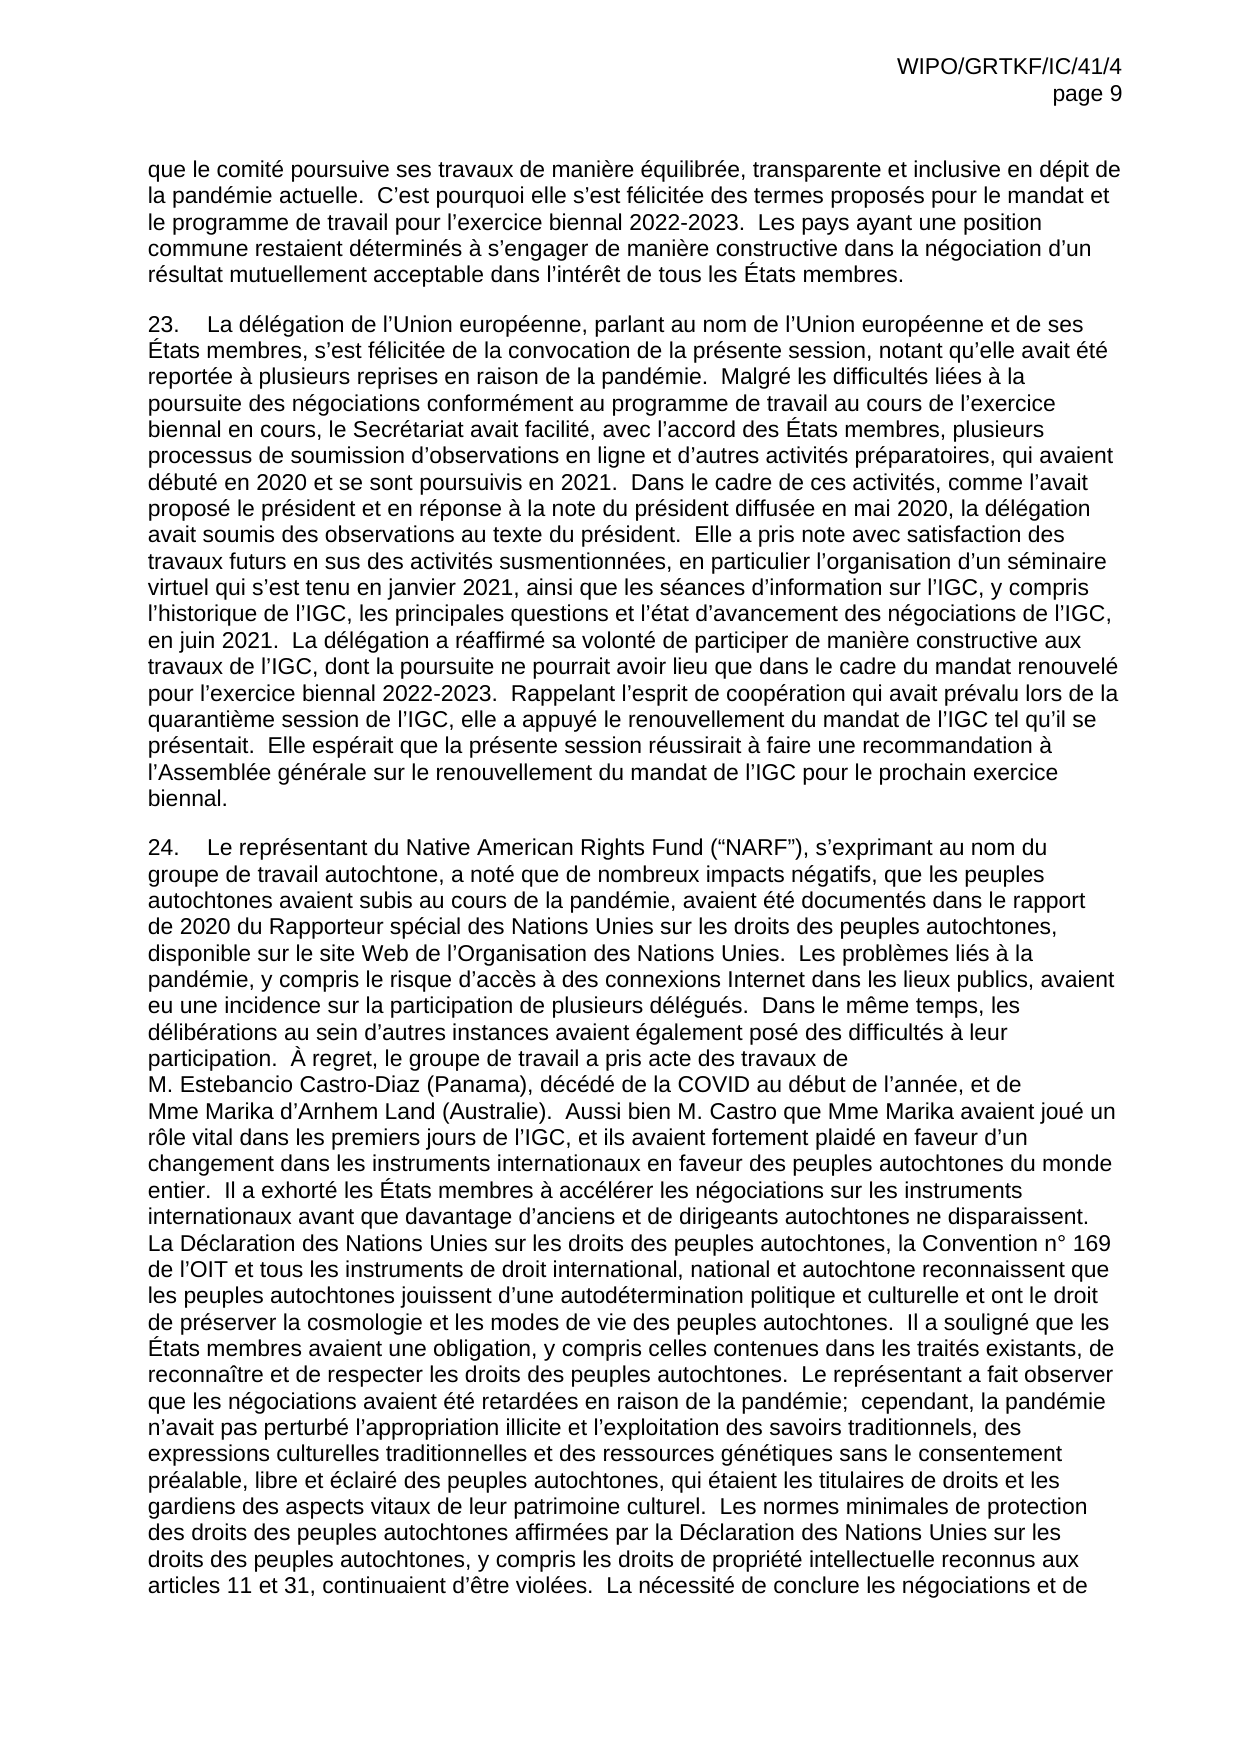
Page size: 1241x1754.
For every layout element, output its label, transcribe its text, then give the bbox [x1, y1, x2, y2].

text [148, 834, 1122, 1598]
text La délégation de l’Union européenne, parlant au nom de l’Union européenne et de ses États membres, s’est félicitée de la convocation de la présente session, notant qu’elle avait été reportée à plusieurs reprises en raison de la pandémie. Malgré les difficultés liées à la poursuite des négociations conformément au programme de travail au cours de l’exercice biennal en cours, le Secrétariat avait facilité, avec l’accord des États membres, plusieurs processus de soumission d’observations en ligne et d’autres activités préparatoires, qui avaient débuté en 2020 et se sont poursuivis en 2021. Dans le cadre de ces activités, comme l’avait proposé le président et en réponse à la note du président diffusée en mai 2020, la délégation avait soumis des observations au texte du président. Elle a pris note avec satisfaction des travaux futurs en sus des activités susmentionnées, en particulier l’organisation d’un séminaire virtuel qui s’est tenu en janvier 2021, ainsi que les séances d’information sur l’IGC, y compris l’historique de l’IGC, les principales questions et l’état d’avancement des négociations de l’IGC, en juin 2021. La délégation a réaffirmé sa volonté de participer de manière constructive aux travaux de l’IGC, dont la poursuite ne pourrait avoir lieu que dans le cadre du mandat renouvelé pour l’exercice biennal 2022-2023. Rappelant l’esprit de coopération qui avait prévalu lors de la quarantième session de l’IGC, elle a appuyé le renouvellement du mandat de l’IGC tel qu’il se présentait. Elle espérait que la présente session réussirait à faire une recommandation à l’Assemblée générale sur le renouvellement du mandat de l’IGC pour le prochain exercice biennal. [148, 311, 1122, 811]
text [148, 156, 1122, 288]
